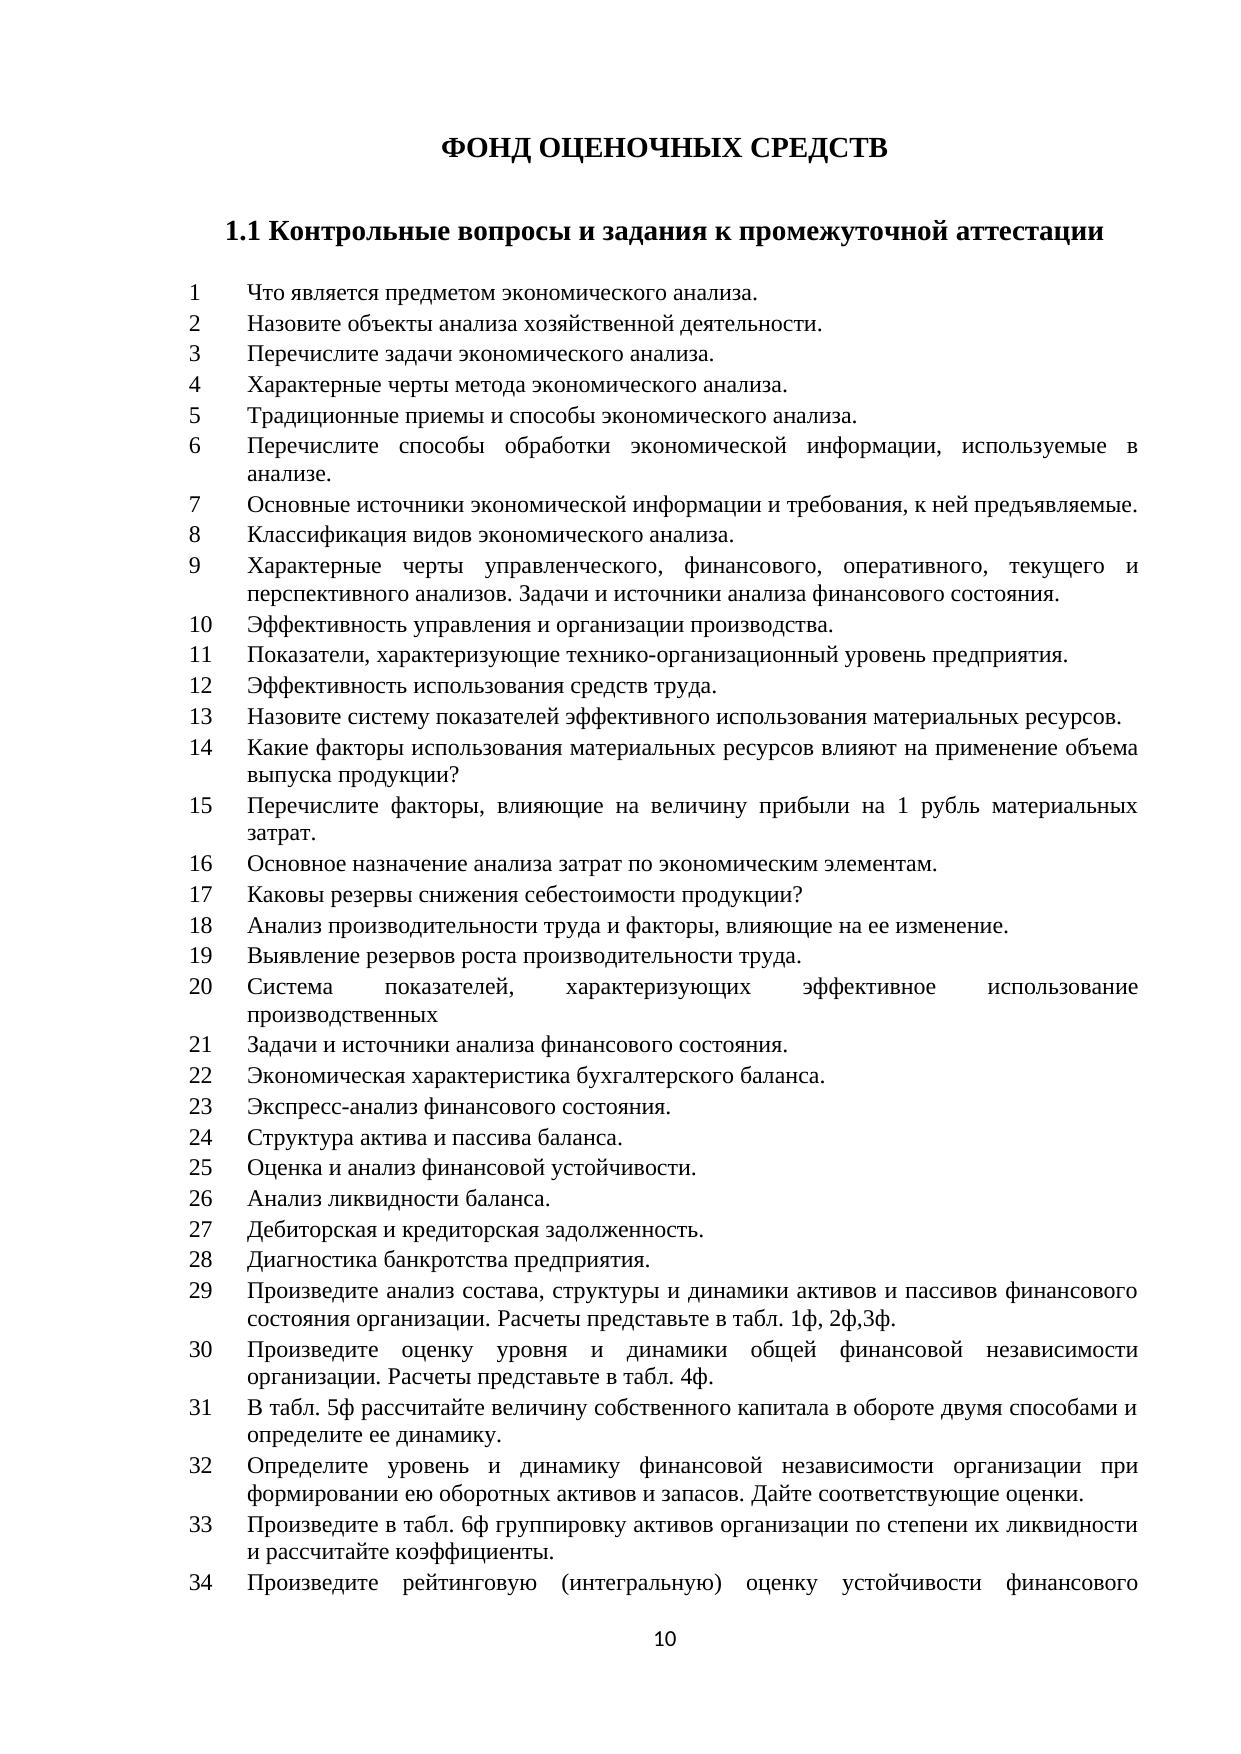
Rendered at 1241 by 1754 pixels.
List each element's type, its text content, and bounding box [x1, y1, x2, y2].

table_cell 10 [177, 610, 236, 640]
table_cell 25 [177, 1153, 236, 1184]
table_cell Выявление резервов роста производительности труда. [236, 941, 1151, 972]
table_cell Экономическая характеристика бухгалтерского баланса. [236, 1061, 1151, 1092]
table_cell Эффективность использования средств труда. [236, 671, 1151, 702]
table_header Что является предметом экономического анализа. [236, 278, 1151, 308]
table_cell Эффективность управления и организации производства. [236, 610, 1151, 640]
table_cell 2 [177, 309, 236, 339]
table_cell 14 [177, 733, 236, 791]
table_cell Анализ производительности труда и факторы, влияющие на ее изменение. [236, 911, 1151, 941]
table_header 1 [177, 278, 236, 308]
table_cell Основные источники экономической информации и требования, к ней предъявляемые. [236, 490, 1151, 521]
table_cell Показатели, характеризующие технико-организационный уровень предприятия. [236, 640, 1151, 671]
table_cell В табл. 5ф рассчитайте величину собственного капитала в обороте двумя способами и определите ее динамику. [236, 1393, 1151, 1451]
table_cell Структура актива и пассива баланса. [236, 1123, 1151, 1153]
table_cell Перечислите способы обработки экономической информации, используемые в анализе. [236, 431, 1151, 490]
table_cell Назовите объекты анализа хозяйственной деятельности. [236, 309, 1151, 339]
table_cell Определите уровень и динамику финансовой независимости организации при формировании ею оборотных активов и запасов. Дайте соответствующие оценки. [236, 1451, 1151, 1509]
table_cell 5 [177, 401, 236, 431]
table_cell 7 [177, 490, 236, 521]
table_cell Диагностика банкротства предприятия. [236, 1246, 1151, 1276]
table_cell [236, 1568, 1151, 1599]
table_cell Каковы резервы снижения себестоимости продукции? [236, 880, 1151, 911]
table_cell 19 [177, 941, 236, 972]
table_cell 31 [177, 1393, 236, 1451]
table_cell Характерные черты метода экономического анализа. [236, 370, 1151, 401]
table_cell Перечислите задачи экономического анализа. [236, 339, 1151, 370]
table_cell Задачи и источники анализа финансового состояния. [236, 1030, 1151, 1061]
table_cell Произведите в табл. 6ф группировку активов организации по степени их ликвидности и рассчитайте коэффициенты. [236, 1510, 1151, 1568]
table_cell Дебиторская и кредиторская задолженность. [236, 1215, 1151, 1246]
table_cell Традиционные приемы и способы экономического анализа. [236, 401, 1151, 431]
table_cell 33 [177, 1510, 236, 1568]
table_cell Произведите анализ состава, структуры и динамики активов и пассивов финансового состояния организации. Расчеты представьте в табл. 1ф, 2ф,3ф. [236, 1276, 1151, 1334]
table_cell 16 [177, 849, 236, 880]
table_cell 30 [177, 1335, 236, 1393]
table_cell 22 [177, 1061, 236, 1092]
table_cell 23 [177, 1092, 236, 1123]
subtitle 1.1 Контрольные вопросы и задания к промежуточной аттестации [177, 213, 1152, 246]
table_cell Система показателей, характеризующих эффективное использование производственных [236, 972, 1151, 1030]
table_cell Анализ ликвидности баланса. [236, 1184, 1151, 1215]
table_cell Экспресс-анализ финансового состояния. [236, 1092, 1151, 1123]
table_cell 11 [177, 640, 236, 671]
table_cell Произведите оценку уровня и динамики общей финансовой независимости организации. Расчеты представьте в табл. 4ф. [236, 1335, 1151, 1393]
table_cell 32 [177, 1451, 236, 1509]
table_cell 15 [177, 791, 236, 849]
table_cell Характерные черты управленческого, финансового, оперативного, текущего и перспективного анализов. Задачи и источники анализа финансового состояния. [236, 551, 1151, 609]
table_cell Перечислите факторы, влияющие на величину прибыли на 1 рубль материальных затрат. [236, 791, 1151, 849]
table_cell 4 [177, 370, 236, 401]
table_cell 17 [177, 880, 236, 911]
table_cell 12 [177, 671, 236, 702]
table_cell 20 [177, 972, 236, 1030]
table_cell 24 [177, 1123, 236, 1153]
table_cell 34 [177, 1568, 236, 1599]
table_cell Какие факторы использования материальных ресурсов влияют на применение объема выпуска продукции? [236, 733, 1151, 791]
table_cell 6 [177, 431, 236, 490]
table_cell 27 [177, 1215, 236, 1246]
table_cell Оценка и анализ финансовой устойчивости. [236, 1153, 1151, 1184]
table_cell 28 [177, 1246, 236, 1276]
subtitle ФОНД ОЦЕНОЧНЫХ СРЕДСТВ [177, 130, 1152, 163]
table_cell 29 [177, 1276, 236, 1334]
table_cell Основное назначение анализа затрат по экономическим элементам. [236, 849, 1151, 880]
table_cell Классификация видов экономического анализа. [236, 521, 1151, 551]
table_cell 18 [177, 911, 236, 941]
table_cell 26 [177, 1184, 236, 1215]
table_cell 21 [177, 1030, 236, 1061]
table_cell 3 [177, 339, 236, 370]
table_cell 9 [177, 551, 236, 609]
table_cell 8 [177, 521, 236, 551]
table_cell 13 [177, 702, 236, 732]
table_cell Назовите систему показателей эффективного использования материальных ресурсов. [236, 702, 1151, 732]
